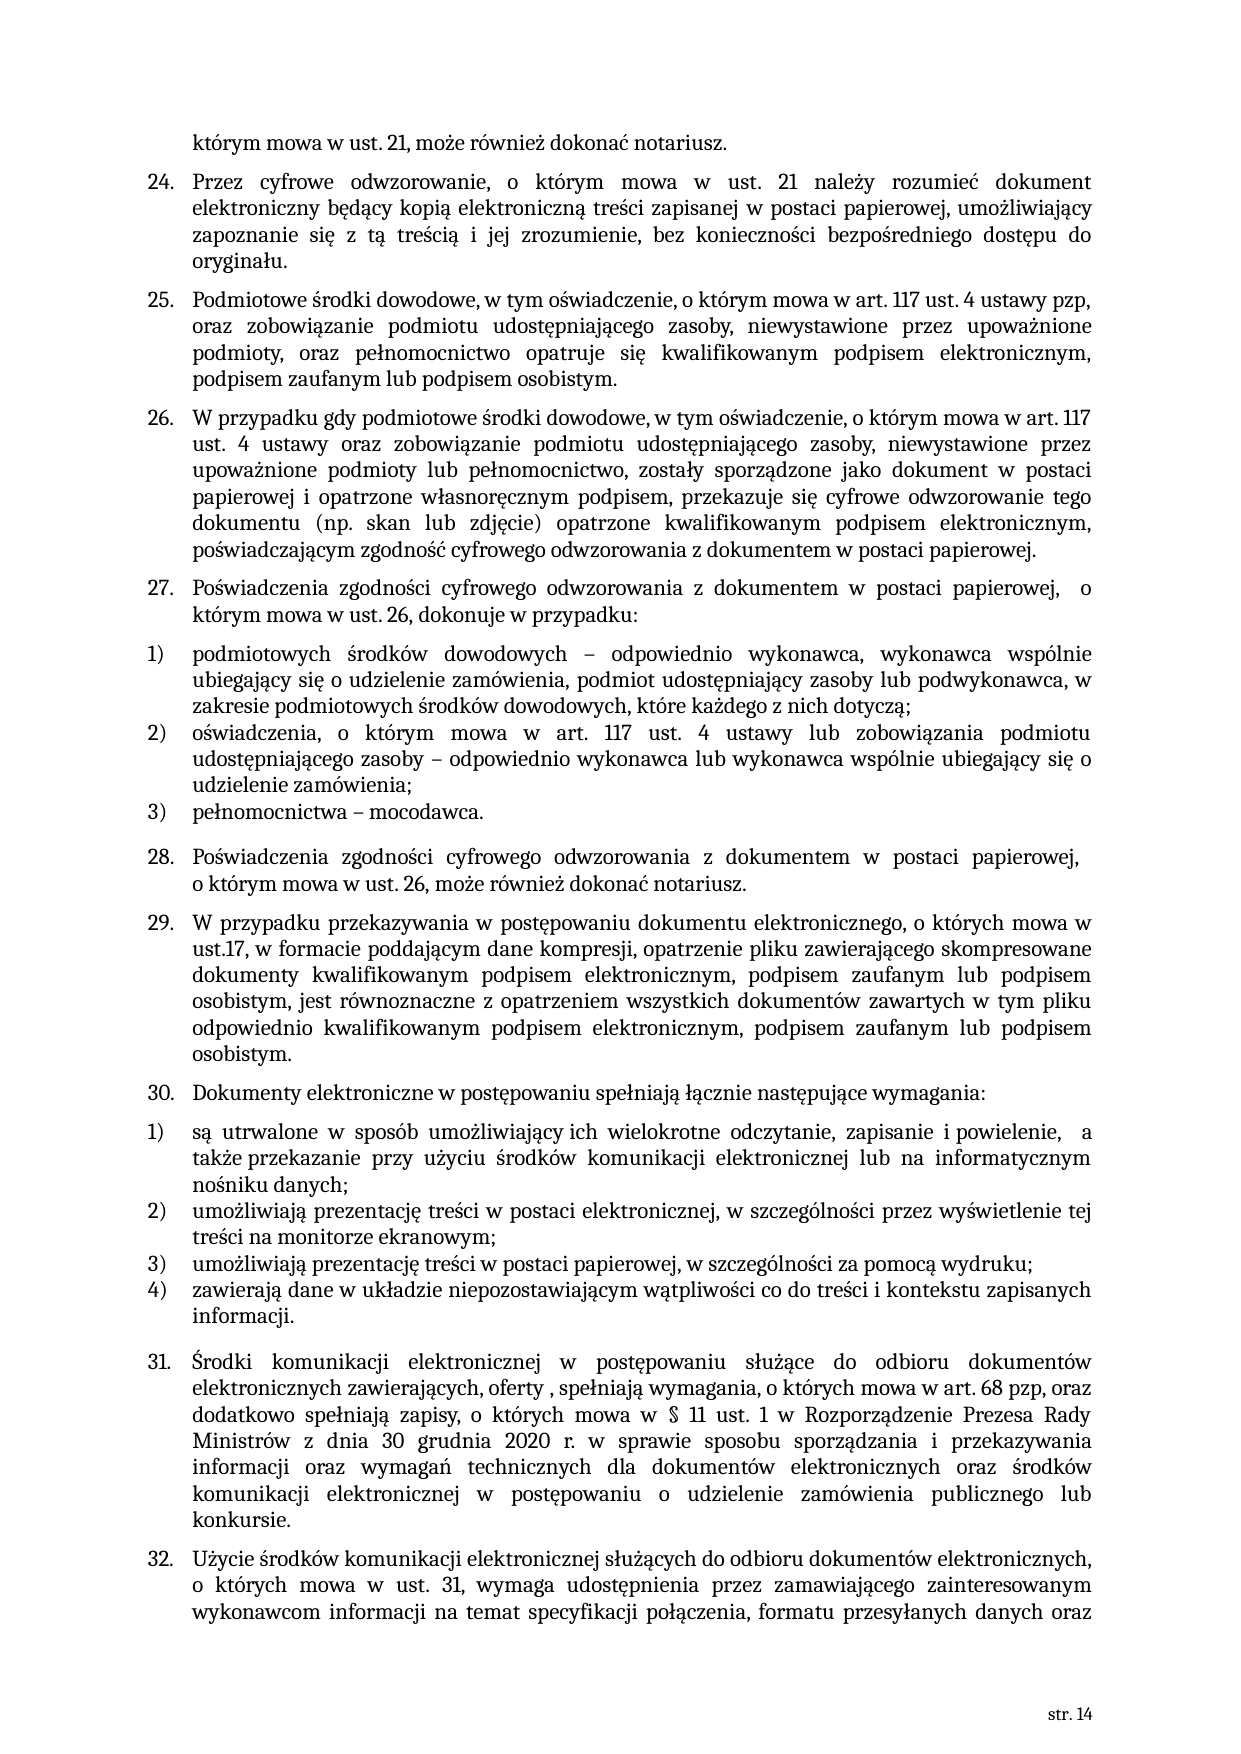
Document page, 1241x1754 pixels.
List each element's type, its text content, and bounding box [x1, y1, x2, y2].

list umożliwiają prezentację treści w postaci papierowej, w szczególności za pomocą wydruku; [148, 1251, 1093, 1277]
list zawierają dane w układzie niepozostawiającym wątpliwości co do treści i kontekstu zapisanych informacji. [148, 1277, 1093, 1329]
list W przypadku gdy podmiotowe środki dowodowe, w tym oświadczenie, o którym mowa w art. 117 ust. 4 ustawy oraz zobowiązanie podmiotu udostępniającego zasoby, niewystawione przez upoważnione podmioty lub pełnomocnictwo, zostały sporządzone jako dokument w postaci papierowej i opatrzone własnoręcznym podpisem, przekazuje się cyfrowe odwzorowanie tego dokumentu (np. skan lub zdjęcie) opatrzone kwalifikowanym podpisem elektronicznym, poświadczającym zgodność cyfrowego odwzorowania z dokumentem w postaci papierowej. [148, 404, 1093, 563]
list Podmiotowe środki dowodowe, w tym oświadczenie, o którym mowa w art. 117 ust. 4 ustawy pzp, oraz zobowiązanie podmiotu udostępniającego zasoby, niewystawione przez upoważnione podmioty, oraz pełnomocnictwo opatruje się kwalifikowanym podpisem elektronicznym, podpisem zaufanym lub podpisem osobistym. [148, 287, 1093, 392]
list podmiotowych środków dowodowych – odpowiednio wykonawca, wykonawca wspólnie ubiegający się o udzielenie zamówienia, podmiot udostępniający zasoby lub podwykonawca, w zakresie podmiotowych środków dowodowych, które każdego z nich dotyczą; [148, 640, 1093, 719]
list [148, 130, 1093, 156]
list Dokumenty elektroniczne w postępowaniu spełniają łącznie następujące wymagania: [148, 1080, 1093, 1106]
list umożliwiają prezentację treści w postaci elektronicznej, w szczególności przez wyświetlenie tej treści na monitorze ekranowym; [148, 1198, 1093, 1251]
list Środki komunikacji elektronicznej w postępowaniu służące do odbioru dokumentów elektronicznych zawierających, oferty , spełniają wymagania, o których mowa w art. 68 pzp, oraz dodatkowo spełniają zapisy, o których mowa w § 11 ust. 1 w Rozporządzenie Prezesa Rady Ministrów z dnia 30 grudnia 2020 r. w sprawie sposobu sporządzania i przekazywania informacji oraz wymagań technicznych dla dokumentów elektronicznych oraz środków komunikacji elektronicznej w postępowaniu o udzielenie zamówienia publicznego lub konkursie. [148, 1349, 1093, 1533]
list Przez cyfrowe odwzorowanie, o którym mowa w ust. 21 należy rozumieć dokument elektroniczny będący kopią elektroniczną treści zapisanej w postaci papierowej, umożliwiający zapoznanie się z tą treścią i jej zrozumienie, bez konieczności bezpośredniego dostępu do oryginału. [148, 169, 1093, 274]
list Poświadczenia zgodności cyfrowego odwzorowania z dokumentem w postaci papierowej, o którym mowa w ust. 26, może również dokonać notariusz. [148, 844, 1093, 897]
list Poświadczenia zgodności cyfrowego odwzorowania z dokumentem w postaci papierowej, o którym mowa w ust. 26, dokonuje w przypadku: [148, 575, 1093, 628]
list są utrwalone w sposób umożliwiający ich wielokrotne odczytanie, zapisanie i powielenie, a także przekazanie przy użyciu środków komunikacji elektronicznej lub na informatycznym nośniku danych; [148, 1119, 1093, 1198]
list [148, 1546, 1093, 1625]
list W przypadku przekazywania w postępowaniu dokumentu elektronicznego, o których mowa w ust.17, w formacie poddającym dane kompresji, opatrzenie pliku zawierającego skompresowane dokumenty kwalifikowanym podpisem elektronicznym, podpisem zaufanym lub podpisem osobistym, jest równoznaczne z opatrzeniem wszystkich dokumentów zawartych w tym pliku odpowiednio kwalifikowanym podpisem elektronicznym, podpisem zaufanym lub podpisem osobistym. [148, 909, 1093, 1067]
list pełnomocnictwa – mocodawca. [148, 798, 1093, 825]
list oświadczenia, o którym mowa w art. 117 ust. 4 ustawy lub zobowiązania podmiotu udostępniającego zasoby – odpowiednio wykonawca lub wykonawca wspólnie ubiegający się o udzielenie zamówienia; [148, 719, 1093, 798]
